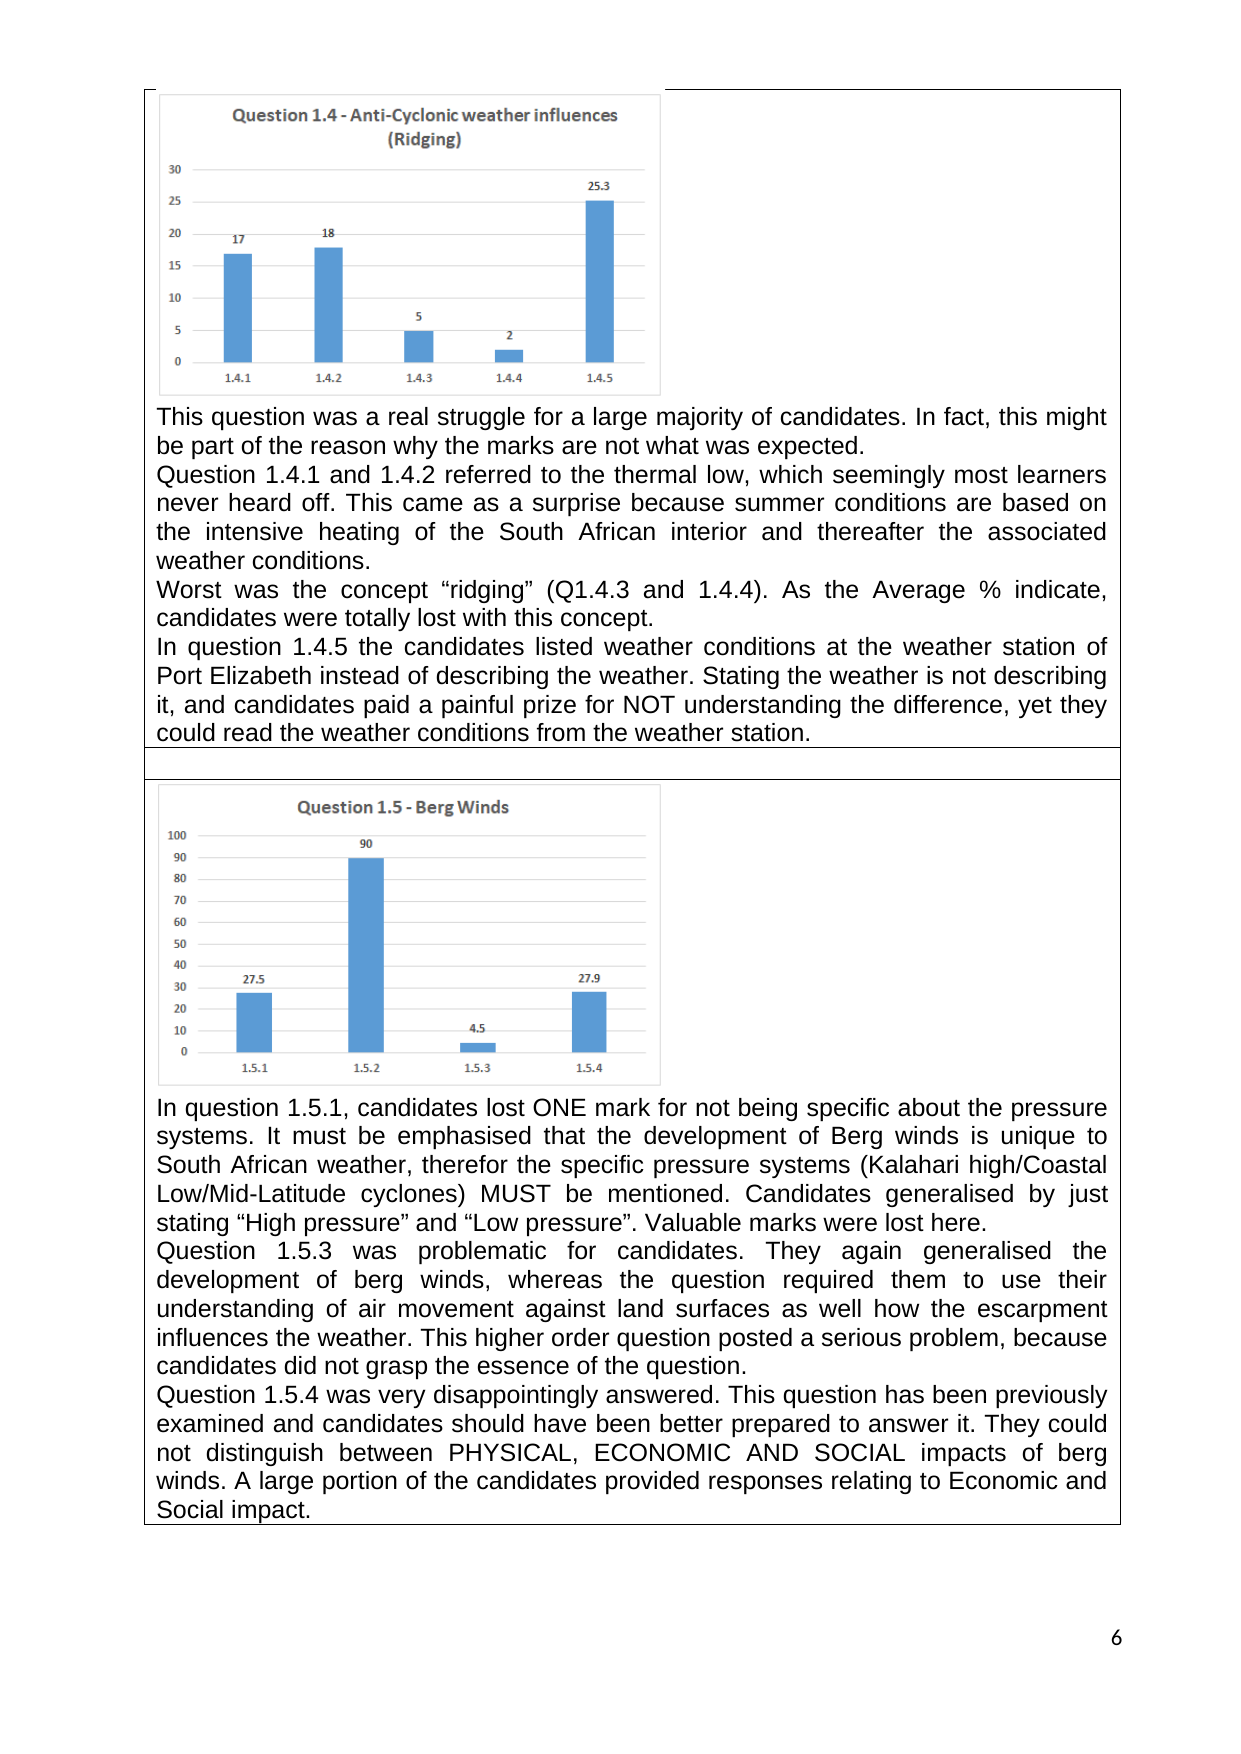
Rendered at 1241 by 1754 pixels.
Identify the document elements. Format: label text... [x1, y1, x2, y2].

table_cell In question 1.5.1, candidates lost ONE mark for not being specific about the pressure systems. It must be emphasised that the development of Berg winds is unique to South African weather, therefor the specific pressure systems (Kalahari high/Coastal Low/Mid-Latitude cyclones) MUST be mentioned. Candidates generalised by just stating “High pressure” and “Low pressure”. Valuable marks were lost here. Question 1.5.3 was problematic for candidates. They again generalised the development of berg winds, whereas the question required them to use their understanding of air movement against land surfaces as well how the escarpment influences the weather. This higher order question posted a serious problem, because candidates did not grasp the essence of the question. Question 1.5.4 was very disappointingly answered. This question has been previously examined and candidates should have been better prepared to answer it. They could not distinguish between PHYSICAL, ECONOMIC AND SOCIAL impacts of berg winds. A large portion of the candidates provided responses relating to Economic and Social impact. [145, 780, 1120, 1524]
table_cell This question was a real struggle for a large majority of candidates. In fact, this might be part of the reason why the marks are not what was expected. Question 1.4.1 and 1.4.2 referred to the thermal low, which seemingly most learners never heard off. This came as a surprise because summer conditions are based on the intensive heating of the South African interior and thereafter the associated weather conditions. Worst was the concept “ridging” (Q1.4.3 and 1.4.4). As the Average % indicate, candidates were totally lost with this concept. In question 1.4.5 the candidates listed weather conditions at the weather station of Port Elizabeth instead of describing the weather. Stating the weather is not describing it, and candidates paid a painful prize for NOT understanding the difference, yet they could read the weather conditions from the weather station. [145, 90, 1120, 747]
picture [156, 89, 666, 403]
picture [156, 780, 665, 1093]
table_cell [145, 748, 1120, 779]
